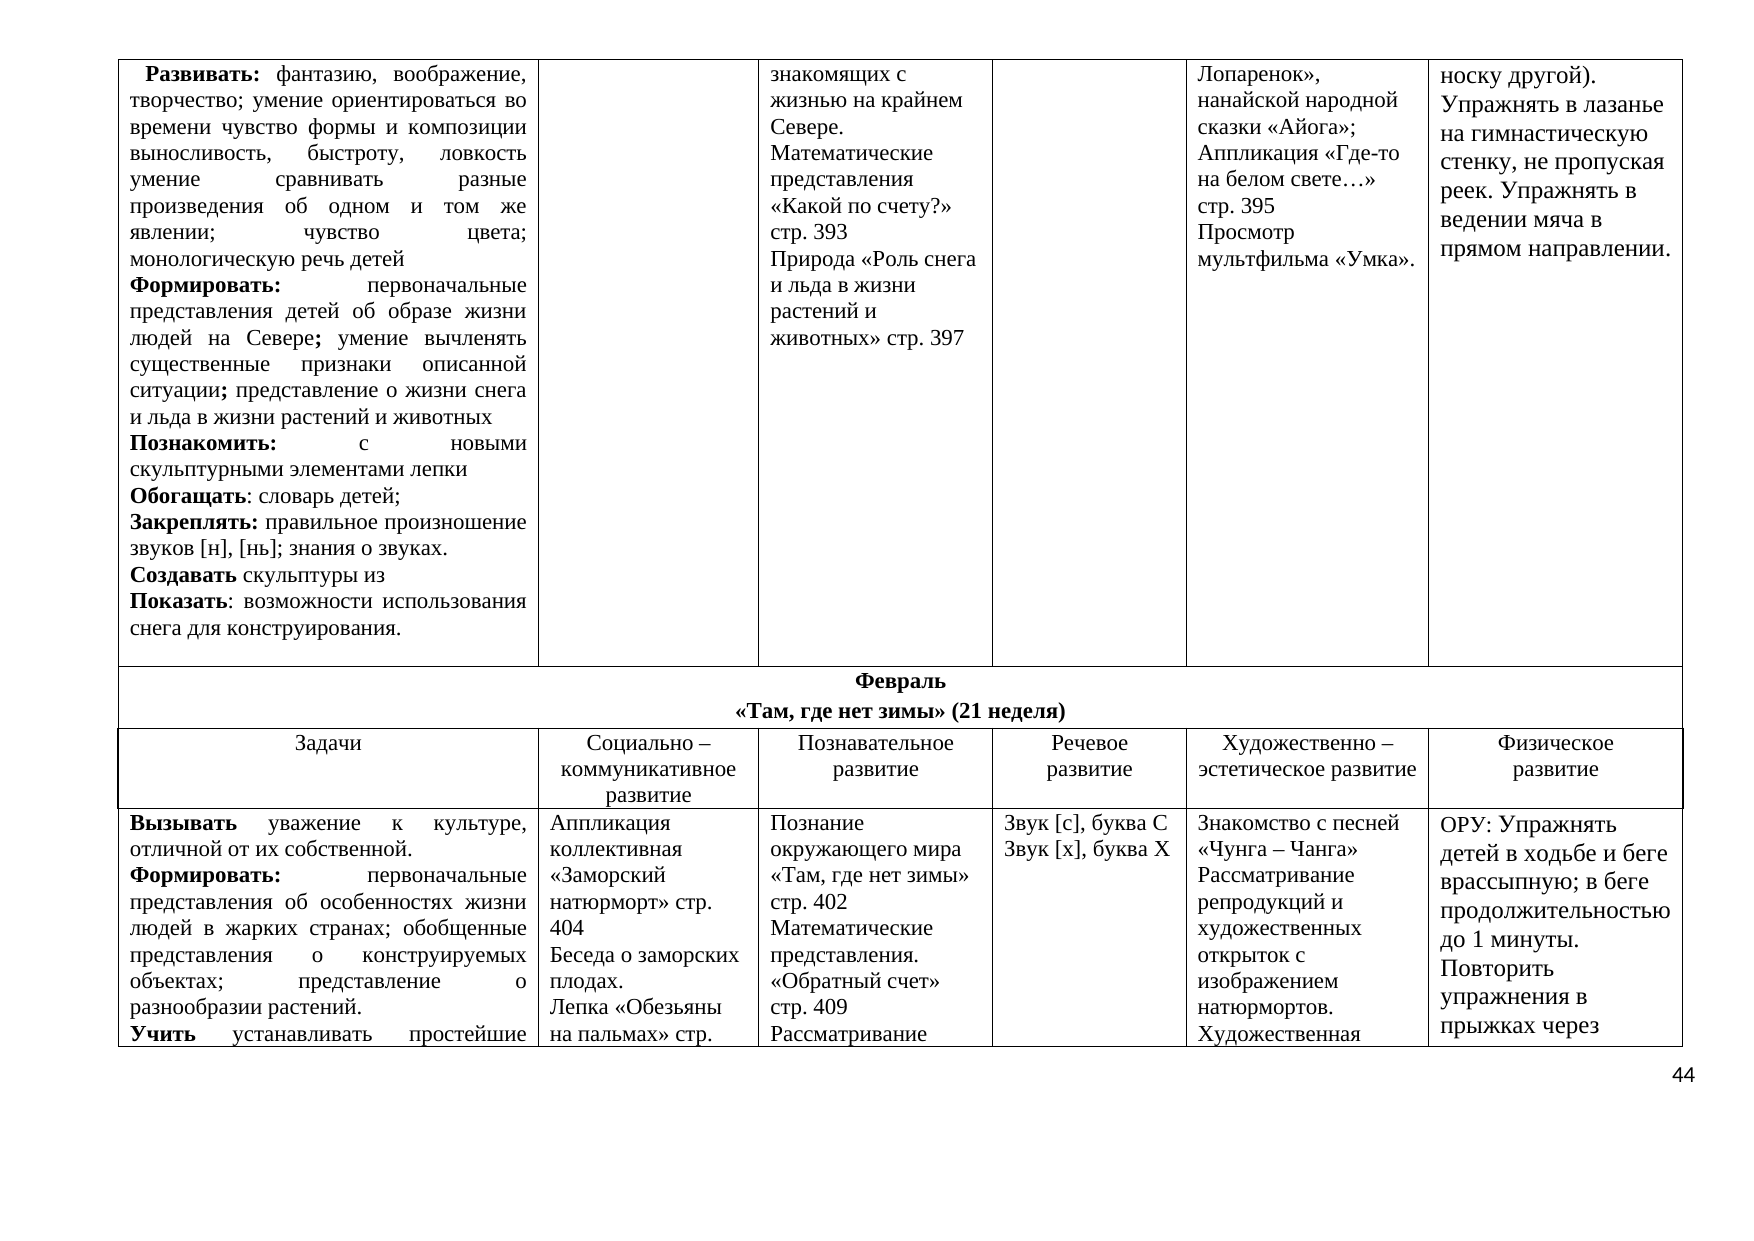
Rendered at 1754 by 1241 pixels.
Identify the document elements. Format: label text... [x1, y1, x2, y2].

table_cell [119, 809, 538, 1046]
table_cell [993, 809, 1186, 1046]
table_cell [1429, 60, 1682, 666]
table_cell Речевое развитие [993, 729, 1186, 808]
table_cell Физическое развитие [1429, 729, 1682, 808]
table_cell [993, 60, 1186, 666]
table_cell Социально – коммуникативное развитие [539, 729, 758, 808]
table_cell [1187, 809, 1428, 1046]
table_cell Задачи [119, 729, 538, 808]
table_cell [539, 809, 758, 1046]
table_cell Познавательное развитие [759, 729, 992, 808]
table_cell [539, 60, 758, 666]
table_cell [759, 809, 992, 1046]
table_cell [1187, 60, 1428, 666]
table_cell Февраль «Там, где нет зимы» (21 неделя) [119, 667, 1682, 728]
table_cell Художественно – эстетическое развитие [1187, 729, 1428, 808]
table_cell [1429, 809, 1682, 1046]
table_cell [119, 60, 538, 666]
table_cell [759, 60, 992, 666]
